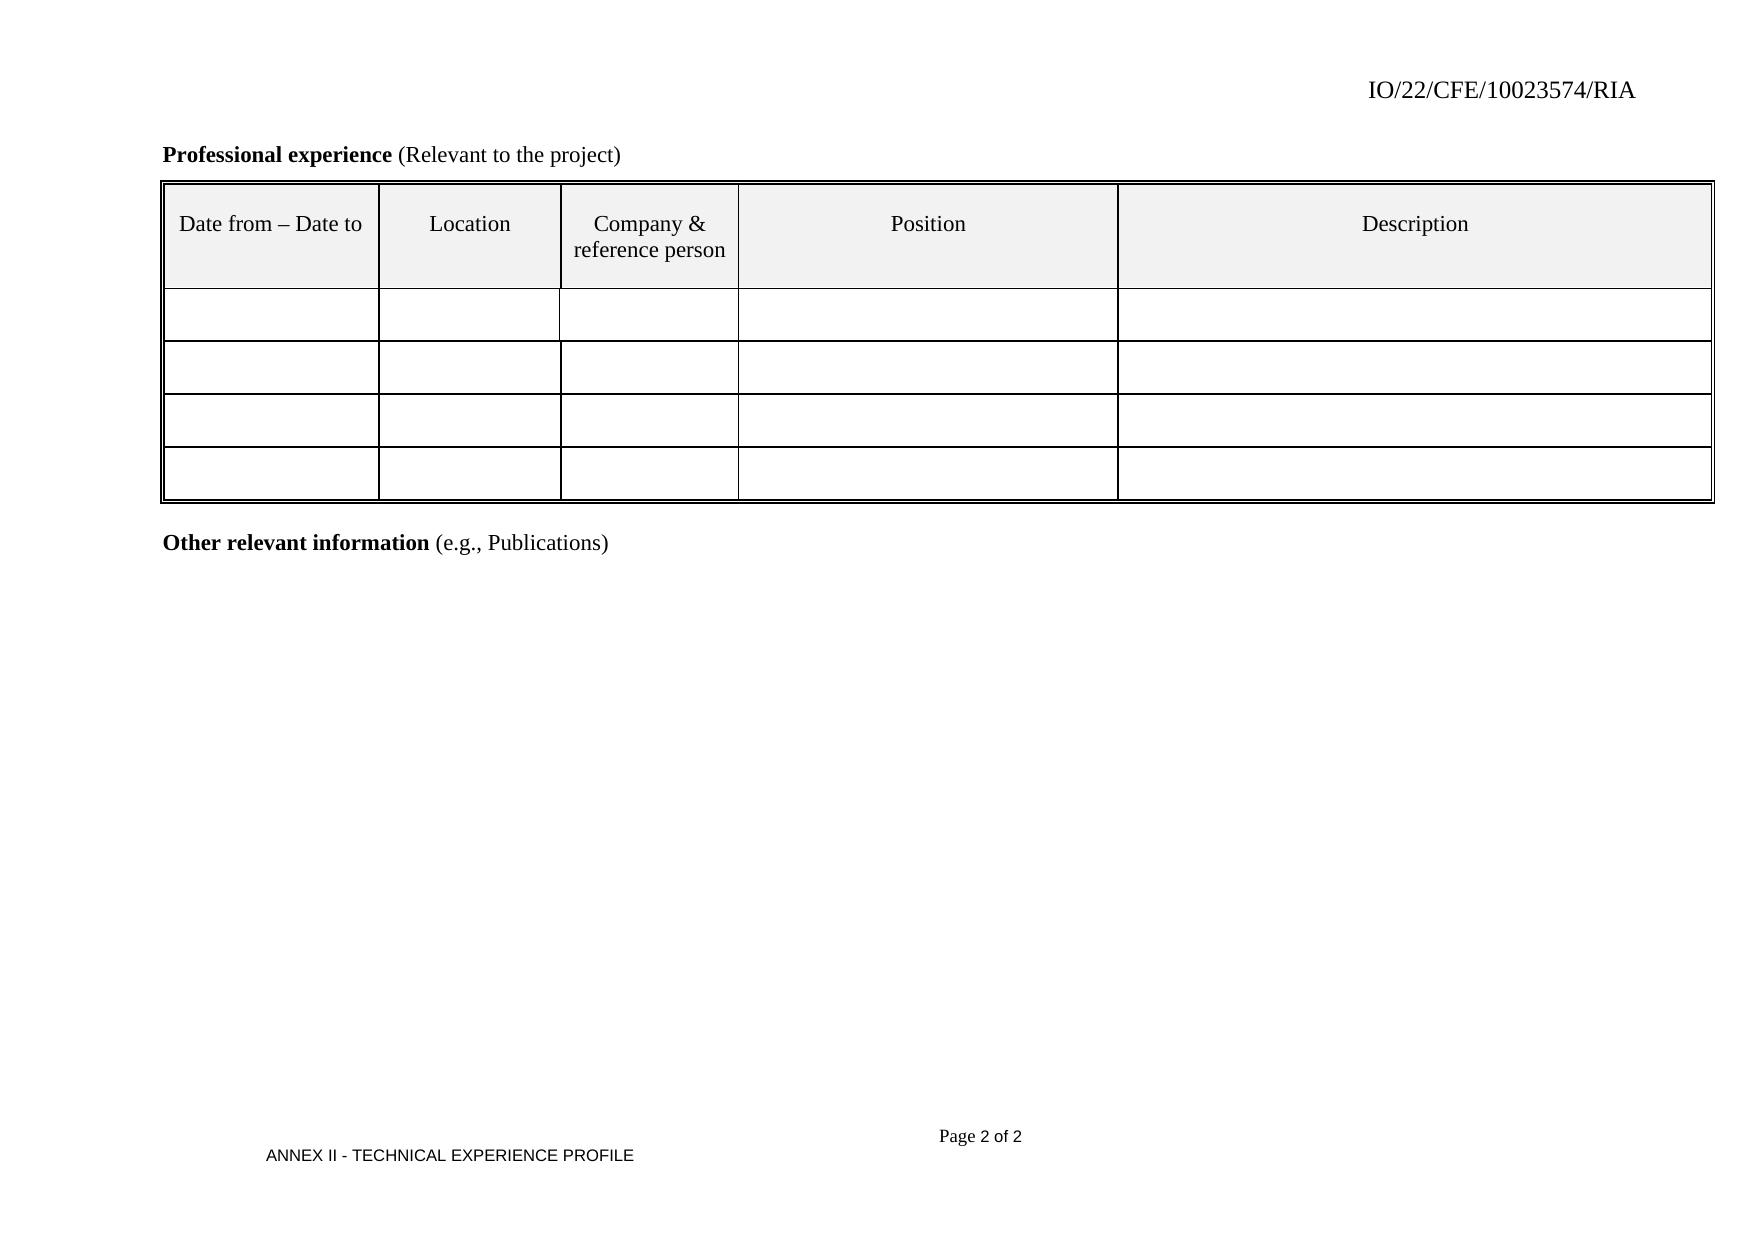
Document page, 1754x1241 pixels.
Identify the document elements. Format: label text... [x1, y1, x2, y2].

table_header Position [739, 185, 1117, 287]
table_cell [380, 448, 560, 499]
table_cell [165, 448, 378, 499]
table_cell [1119, 448, 1711, 499]
table_cell [165, 342, 378, 393]
table_cell [380, 289, 559, 340]
table_header Company & reference person [562, 185, 738, 287]
table_cell [739, 448, 1117, 499]
table_cell [165, 395, 378, 446]
table_cell [1119, 395, 1711, 446]
table_header Description [1119, 185, 1711, 287]
table_cell [1119, 342, 1711, 393]
table_cell [165, 289, 378, 340]
table_cell [560, 289, 738, 340]
table_cell [562, 342, 738, 393]
table_header Date from – Date to [165, 185, 378, 287]
table_cell [562, 395, 738, 446]
table_cell [380, 395, 560, 446]
table_cell [380, 342, 560, 393]
text Other relevant information (e.g., Publications) [103, 529, 1636, 555]
table_cell [1119, 289, 1711, 340]
table_cell [562, 448, 738, 499]
table_cell [739, 395, 1117, 446]
text Professional experience (Relevant to the project) [103, 141, 1636, 168]
table_header Location [380, 185, 560, 287]
table_cell [739, 289, 1117, 340]
table_cell [739, 342, 1117, 393]
